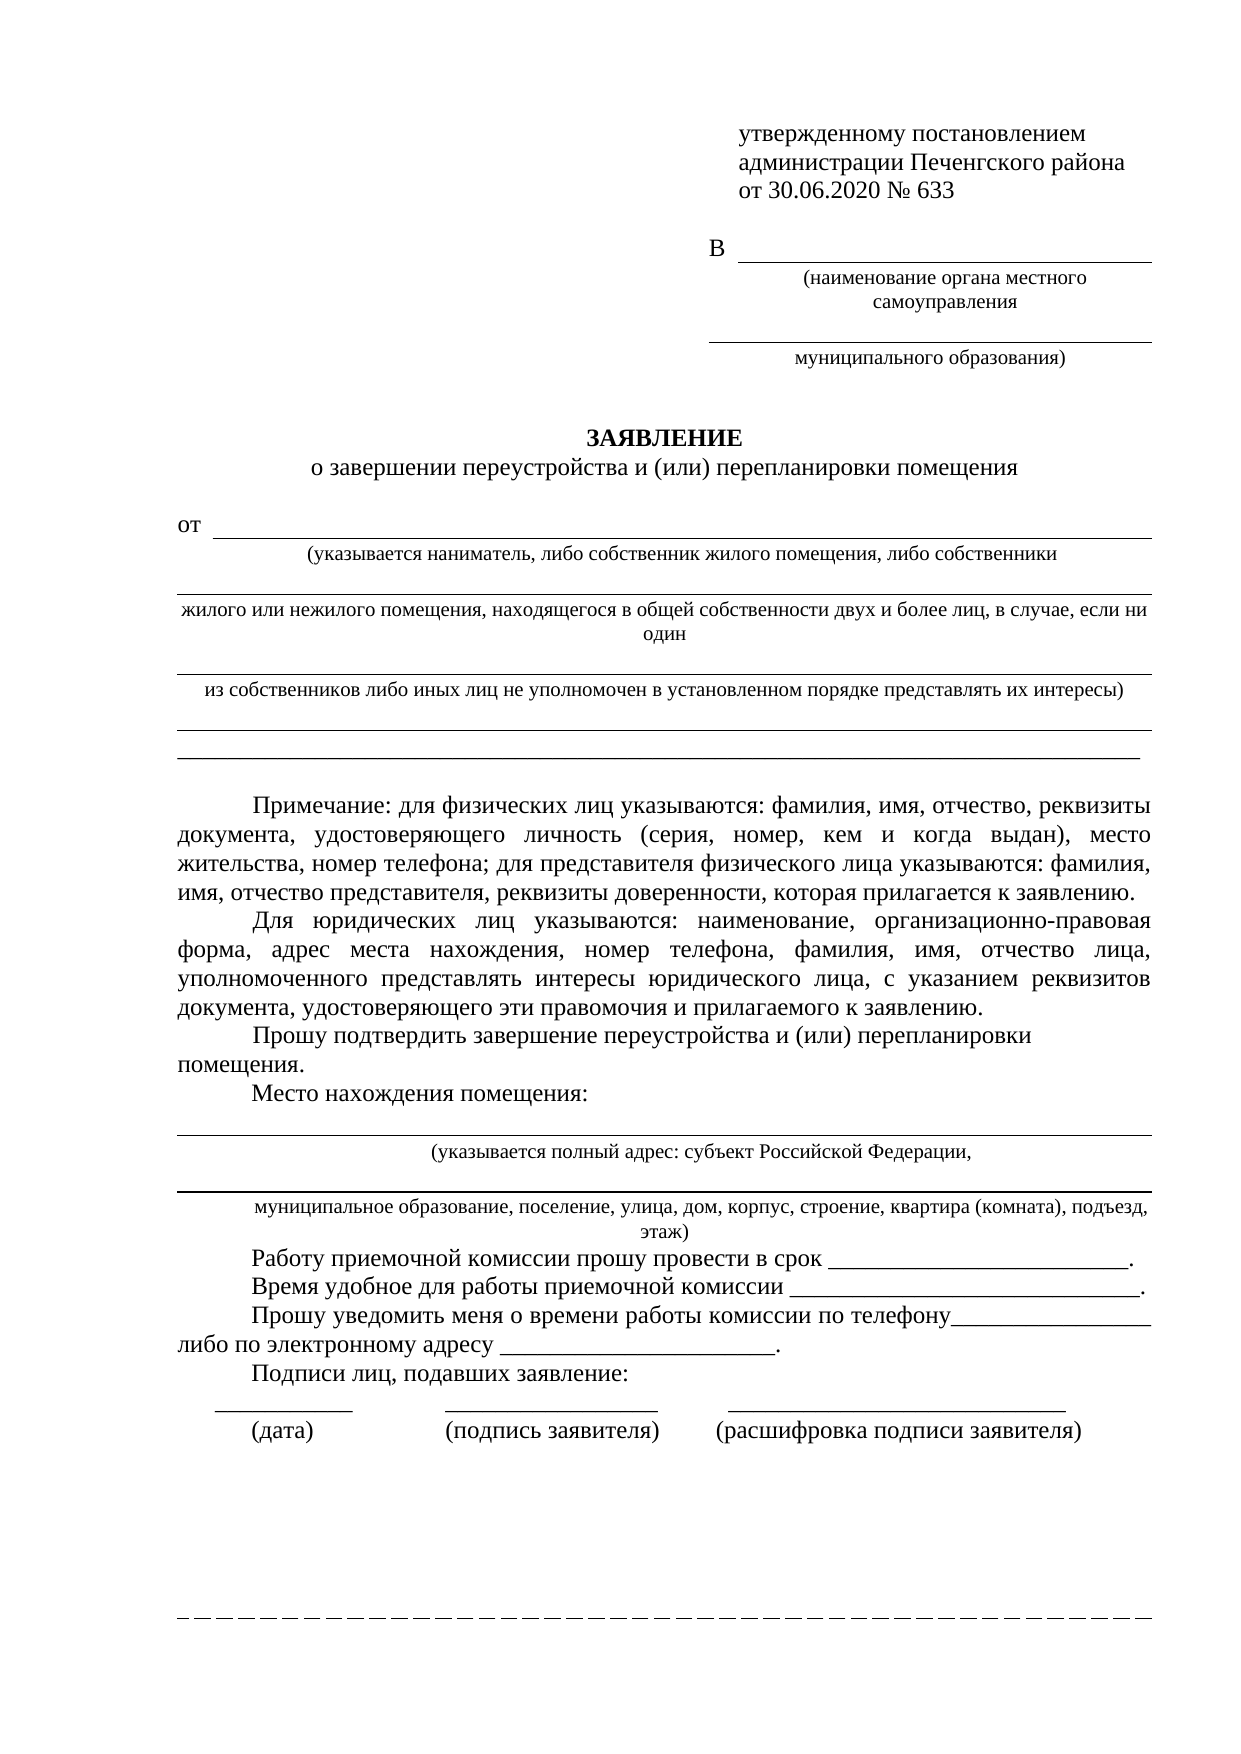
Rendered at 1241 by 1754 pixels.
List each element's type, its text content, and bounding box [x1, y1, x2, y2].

text Прошу уведомить меня о времени работы комиссии по телефону________________ либо по электронному адресу ______________________. [177, 1300, 1152, 1358]
text жилого или нежилого помещения, находящегося в общей собственности двух и более лиц, в случае, если ни один [177, 595, 1152, 645]
text (указывается полный адрес: субъект Российской Федерации, [177, 1136, 1152, 1163]
text муниципальное образование, поселение, улица, дом, корпус, строение, квартира (комната), подъезд, этаж) [177, 1193, 1152, 1243]
text Заявление о завершении переустройства и (или) перепланировки помещения [177, 423, 1152, 480]
table_header ___________________________ (расшифровка подписи заявителя) [687, 1386, 1110, 1444]
text Работу приемочной комиссии прошу провести в срок ________________________. [177, 1243, 1152, 1271]
text Примечание: для физических лиц указываются: фамилия, имя, отчество, реквизиты документа, удостоверяющего личность (серия, номер, кем и когда выдан), место жительства, номер телефона; для представителя физического лица указываются: фамилия, имя, отчество представителя, реквизиты доверенности, которая прилагается к заявлению. [177, 790, 1152, 905]
text администрации Печенгского района [738, 147, 1152, 176]
text Время удобное для работы приемочной комиссии ____________________________. [177, 1271, 1152, 1300]
text В [709, 233, 1152, 262]
text _____________________________________________________________________________ [177, 731, 1152, 762]
table_header ___________ (дата) [174, 1386, 422, 1444]
text утвержденному постановлением [738, 118, 1152, 147]
text муниципального образования) [709, 343, 1152, 369]
text Подписи лиц, подавших заявление: [177, 1358, 1152, 1386]
text Место нахождения помещения: [177, 1078, 1152, 1107]
text (указывается наниматель, либо собственник жилого помещения, либо собственники [213, 539, 1152, 565]
text из собственников либо иных лиц не уполномочен в установленном порядке представлять их интересы) [177, 675, 1152, 701]
text Для юридических лиц указываются: наименование, организационно-правовая форма, адрес места нахождения, номер телефона, фамилия, имя, отчество лица, уполномоченного представлять интересы юридического лица, с указанием реквизитов документа, удостоверяющего эти правомочия и прилагаемого к заявлению. [177, 905, 1152, 1020]
text от 30.06.2020 № 633 [738, 176, 1152, 204]
text (наименование органа местного самоуправления [738, 263, 1152, 313]
text Прошу подтвердить завершение переустройства и (или) перепланировки помещения. [177, 1020, 1152, 1078]
table_header _________________ (подпись заявителя) [422, 1386, 687, 1444]
text от [177, 509, 1152, 538]
